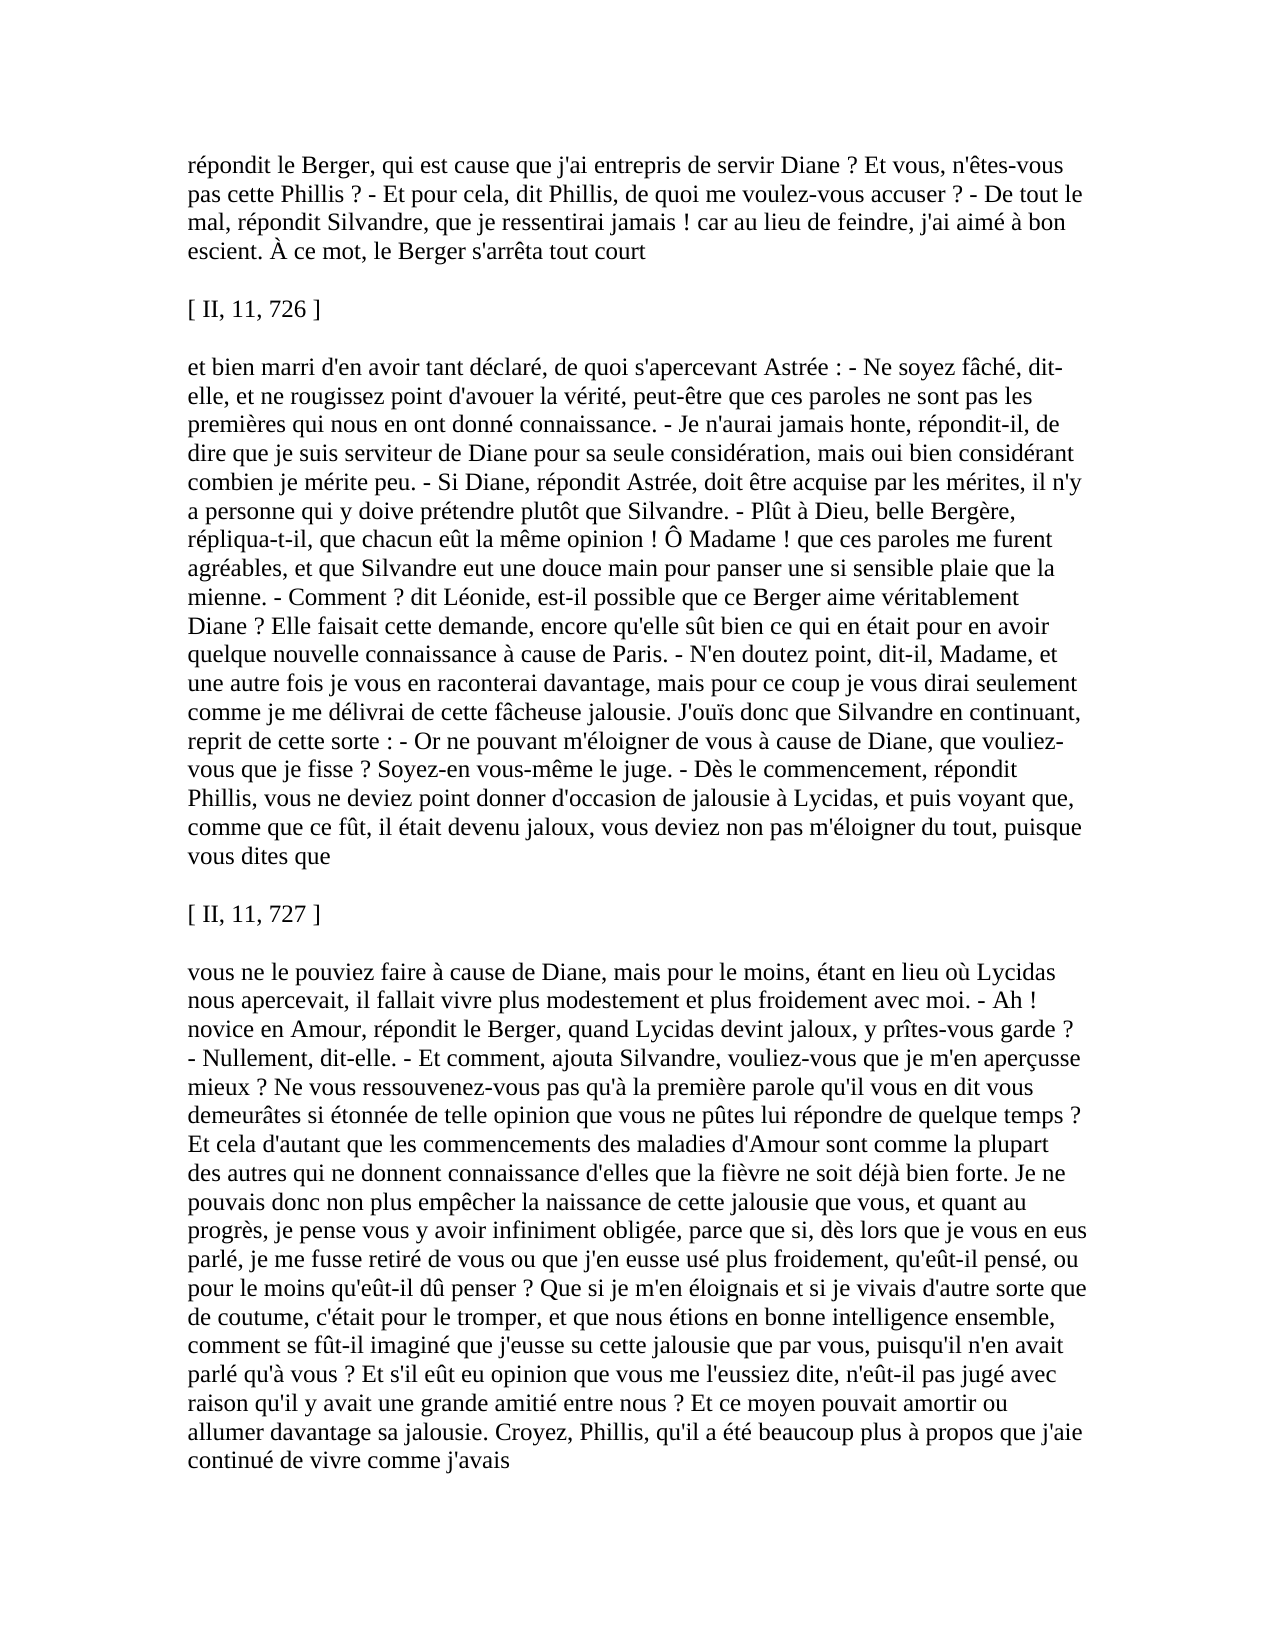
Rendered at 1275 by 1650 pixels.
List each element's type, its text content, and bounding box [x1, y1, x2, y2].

text vous ne le pouviez faire à cause de Diane, mais pour le moins, étant en lieu où Lycidas nous apercevait, il fallait vivre plus modestement et plus froidement avec moi. - Ah ! novice en Amour, répondit le Berger, quand Lycidas devint jaloux, y prîtes-vous garde ? - Nullement, dit-elle. - Et comment, ajouta Silvandre, vouliez-vous que je m'en aperçusse mieux ? Ne vous ressouvenez-vous pas qu'à la première parole qu'il vous en dit vous demeurâtes si étonnée de telle opinion que vous ne pûtes lui répondre de quelque temps ? Et cela d'autant que les commencements des maladies d'Amour sont comme la plupart des autres qui ne donnent connaissance d'elles que la fièvre ne soit déjà bien forte. Je ne pouvais donc non plus empêcher la naissance de cette jalousie que vous, et quant au progrès, je pense vous y avoir infiniment obligée, parce que si, dès lors que je vous en eus parlé, je me fusse retiré de vous ou que j'en eusse usé plus froidement, qu'eût-il pensé, ou pour le moins qu'eût-il dû penser ? Que si je m'en éloignais et si je vivais d'autre sorte que de coutume, c'était pour le tromper, et que nous étions en bonne intelligence ensemble, comment se fût-il imaginé que j'eusse su cette jalousie que par vous, puisqu'il n'en avait parlé qu'à vous ? Et s'il eût eu opinion que vous me l'eussiez dite, n'eût-il pas jugé avec raison qu'il y avait une grande amitié entre nous ? Et ce moyen pouvait amortir ou allumer davantage sa jalousie. Croyez, Phillis, qu'il a été beaucoup plus à propos que j'aie continué de vivre comme j'avais [187, 957, 1087, 1474]
text [ II, 11, 726 ] [187, 294, 1087, 323]
text et bien marri d'en avoir tant déclaré, de quoi s'apercevant Astrée : - Ne soyez fâché, dit-elle, et ne rougissez point d'avouer la vérité, peut-être que ces paroles ne sont pas les premières qui nous en ont donné connaissance. - Je n'aurai jamais honte, répondit-il, de dire que je suis serviteur de Diane pour sa seule considération, mais oui bien considérant combien je mérite peu. - Si Diane, répondit Astrée, doit être acquise par les mérites, il n'y a personne qui y doive prétendre plutôt que Silvandre. - Plût à Dieu, belle Bergère, répliqua-t-il, que chacun eût la même opinion ! Ô Madame ! que ces paroles me furent agréables, et que Silvandre eut une douce main pour panser une si sensible plaie que la mienne. - Comment ? dit Léonide, est-il possible que ce Berger aime véritablement Diane ? Elle faisait cette demande, encore qu'elle sût bien ce qui en était pour en avoir quelque nouvelle connaissance à cause de Paris. - N'en doutez point, dit-il, Madame, et une autre fois je vous en raconterai davantage, mais pour ce coup je vous dirai seulement comme je me délivrai de cette fâcheuse jalousie. J'ouïs donc que Silvandre en continuant, reprit de cette sorte : - Or ne pouvant m'éloigner de vous à cause de Diane, que vouliez-vous que je fisse ? Soyez-en vous-même le juge. - Dès le commencement, répondit Phillis, vous ne deviez point donner d'occasion de jalousie à Lycidas, et puis voyant que, comme que ce fût, il était devenu jaloux, vous deviez non pas m'éloigner du tout, puisque vous dites que [187, 352, 1087, 869]
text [187, 150, 1087, 265]
text [ II, 11, 727 ] [187, 899, 1087, 927]
